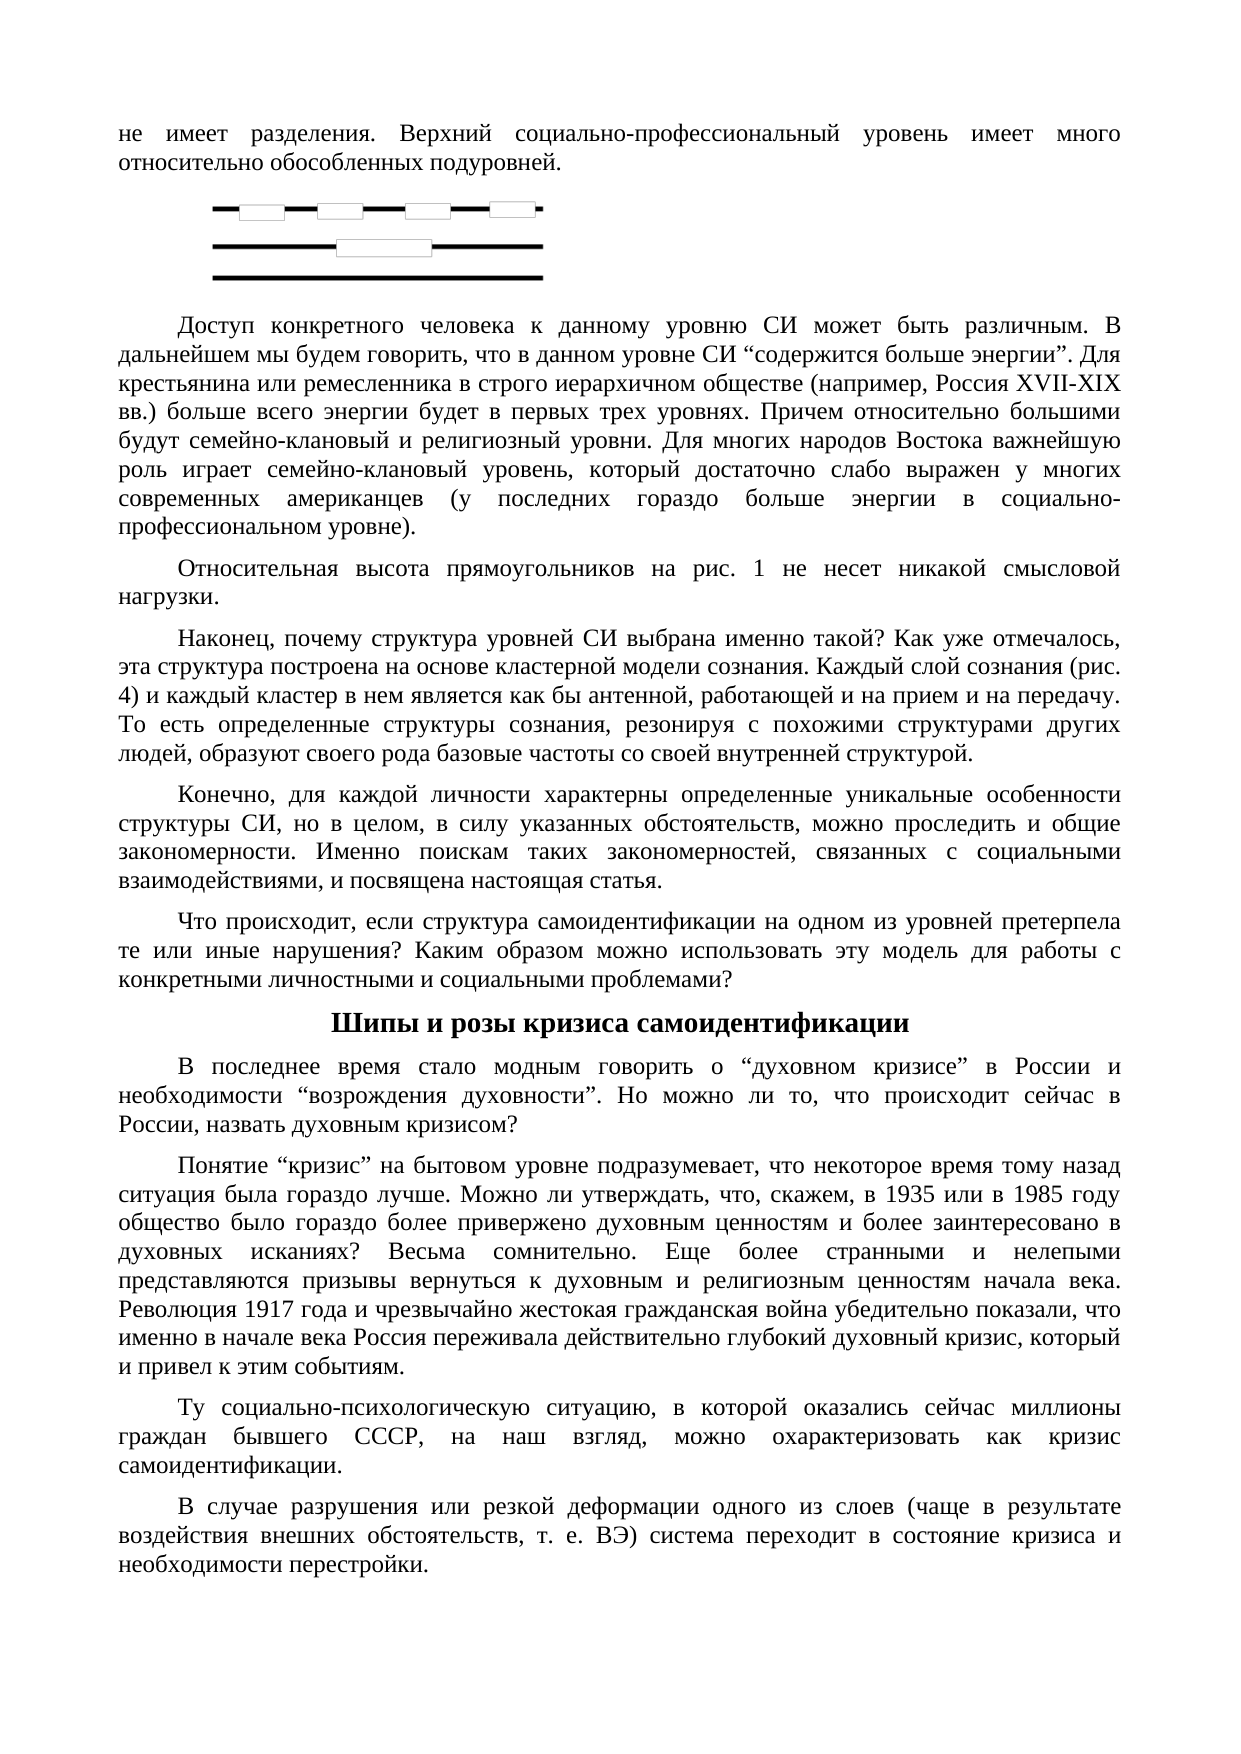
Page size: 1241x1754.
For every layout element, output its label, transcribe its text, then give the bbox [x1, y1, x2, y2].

text Понятие “кризис” на бытовом уровне подразумевает, что некоторое время тому назад ситуация была гораздо лучше. Можно ли утверждать, что, скажем, в 1935 или в 1985 году общество было гораздо более привержено духовным ценностям и более заинтересовано в духовных исканиях? Весьма сомнительно. Еще более странными и нелепыми представляются призывы вернуться к духовным и религиозным ценностям начала века. Революция 1917 года и чрезвычайно жестокая гражданская война убедительно показали, что именно в начале века Россия переживала действительно глубокий духовный кризис, который и привел к этим событиям. [118, 1150, 1122, 1380]
text Конечно, для каждой личности характерны определенные уникальные особенности структуры СИ, но в целом, в силу указанных обстоятельств, можно проследить и общие закономерности. Именно поискам таких закономерностей, связанных с социальными взаимодействиями, и посвящена настоящая статья. [118, 779, 1122, 894]
text Что происходит, если структура самоидентификации на одном из уровней претерпела те или иные нарушения? Каким образом можно использовать эту модель для работы с конкретными личностными и социальными проблемами? [118, 906, 1122, 993]
text В случае разрушения или резкой деформации одного из слоев (чаще в результате воздействия внешних обстоятельств, т. е. ВЭ) система переходит в состояние кризиса и необходимости перестройки. [118, 1491, 1122, 1577]
picture [191, 188, 559, 298]
text Шипы и розы кризиса самоидентификации [118, 1005, 1122, 1039]
text В последнее время стало модным говорить о “духовном кризисе” в России и необходимости “возрождения духовности”. Но можно ли то, что происходит сейчас в России, назвать духовным кризисом? [118, 1051, 1122, 1137]
text Доступ конкретного человека к данному уровню СИ может быть различным. В дальнейшем мы будем говорить, что в данном уровне СИ “содержится больше энергии”. Для крестьянина или ремесленника в строго иерархичном обществе (например, Россия XVII-XIX вв.) больше всего энергии будет в первых трех уровнях. Причем относительно большими будут семейно-клановый и религиозный уровни. Для многих народов Востока важнейшую роль играет семейно-клановый уровень, который достаточно слабо выражен у многих современных американцев (у последних гораздо больше энергии в социально-профессиональном уровне). [118, 310, 1122, 540]
text Ту социально-психологическую ситуацию, в которой оказались сейчас миллионы граждан бывшего СССР, на наш взгляд, можно охарактеризовать как кризис самоидентификации. [118, 1392, 1122, 1479]
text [118, 118, 1122, 176]
text Наконец, почему структура уровней СИ выбрана именно такой? Как уже отмечалось, эта структура построена на основе кластерной модели сознания. Каждый слой сознания (рис. 4) и каждый кластер в нем является как бы антенной, работающей и на прием и на передачу. То есть определенные структуры сознания, резонируя с похожими структурами других людей, образуют своего рода базовые частоты со своей внутренней структурой. [118, 623, 1122, 766]
text Относительная высота прямоугольников на рис. 1 не несет никакой смысловой нагрузки. [118, 553, 1122, 610]
